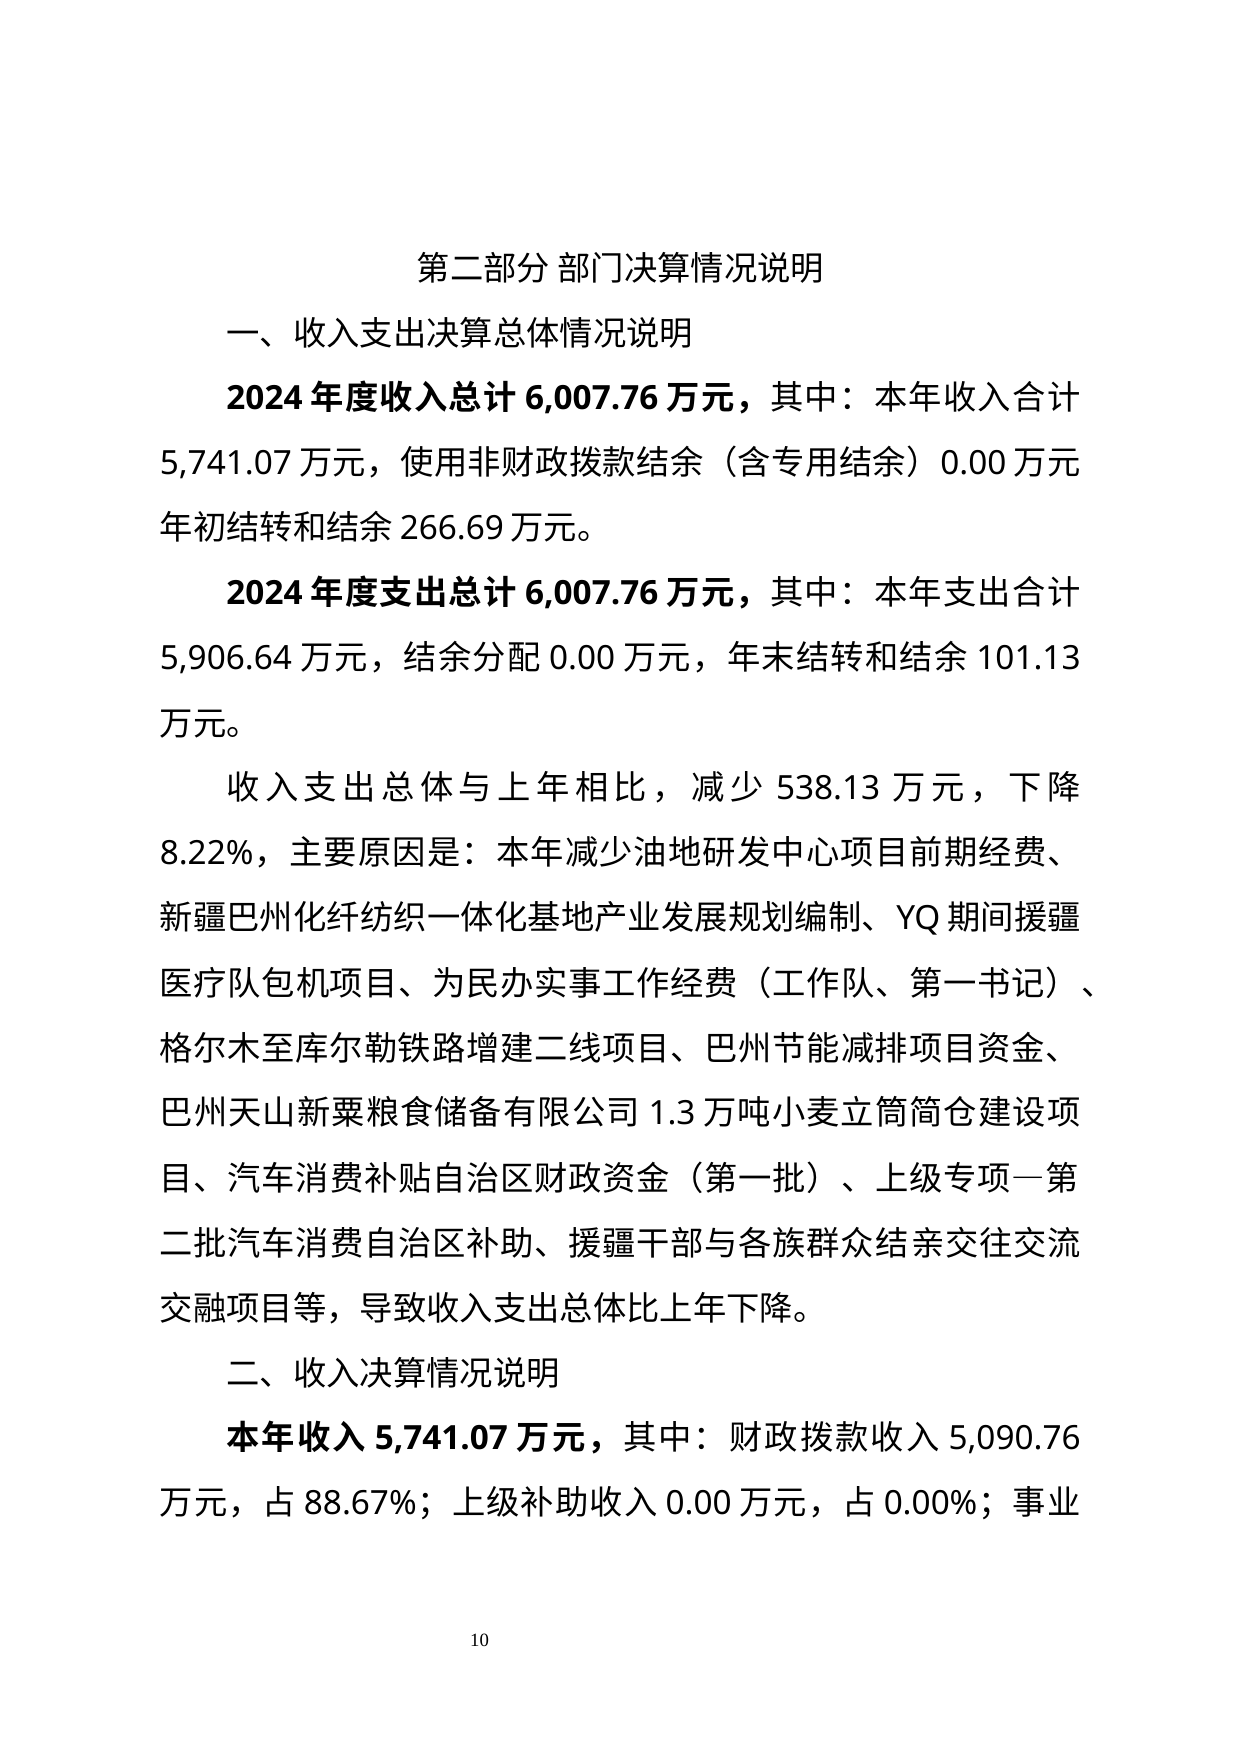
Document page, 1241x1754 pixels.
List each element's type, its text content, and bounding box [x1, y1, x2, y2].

text 二、收入决算情况说明 [159, 1338, 1081, 1403]
text 收入支出总体与上年相比，减少538.13万元，下降8.22%，主要原因是：本年减少油地研发中心项目前期经费、新疆巴州化纤纺织一体化基地产业发展规划编制、YQ期间援疆医疗队包机项目、为民办实事工作经费（工作队、第一书记）、格尔木至库尔勒铁路增建二线项目、巴州节能减排项目资金、巴州天山新粟粮食储备有限公司1.3万吨小麦立筒简仓建设项目、汽车消费补贴自治区财政资金（第一批）、上级专项—第二批汽车消费自治区补助、援疆干部与各族群众结亲交往交流交融项目等，导致收入支出总体比上年下降。 [159, 753, 1081, 1338]
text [159, 1403, 1081, 1533]
text 2024年度支出总计6,007.76万元，其中：本年支出合计5,906.64万元，结余分配0.00万元，年末结转和结余101.13万元。 [159, 558, 1081, 753]
text 2024年度收入总计6,007.76万元，其中：本年收入合计5,741.07万元，使用非财政拨款结余（含专用结余）0.00万元，年初结转和结余266.69万元。 [159, 363, 1081, 558]
text 一、收入支出决算总体情况说明 [159, 298, 1081, 363]
text 第二部分 部门决算情况说明 [159, 233, 1081, 298]
